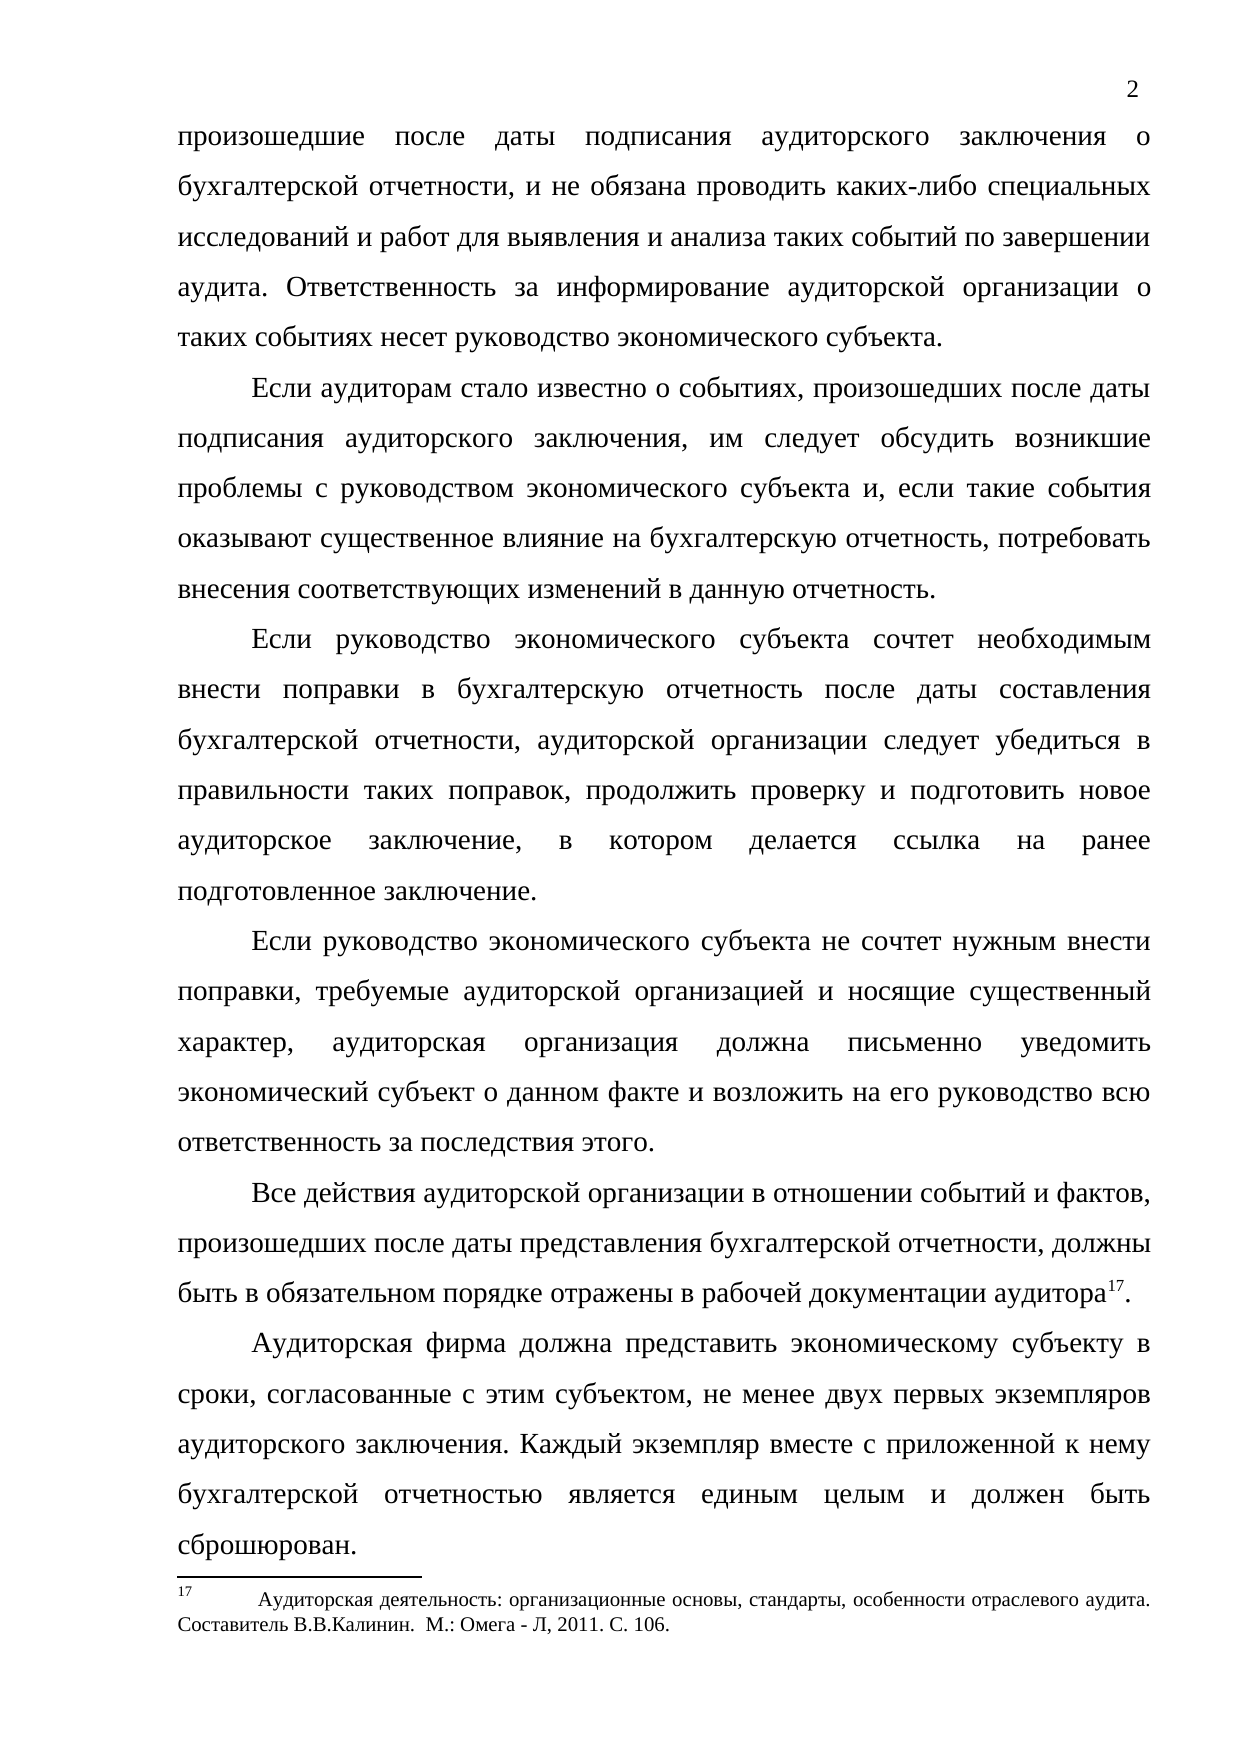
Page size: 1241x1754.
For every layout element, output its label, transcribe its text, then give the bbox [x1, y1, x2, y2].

text Аудиторская фирма должна представить экономическому субъекту в сроки, согласованные с этим субъектом, не менее двух первых экземпляров аудиторского заключения. Каждый экземпляр вместе с приложенной к нему бухгалтерской отчетностью является единым целым и должен быть сброшюрован. [177, 1326, 1152, 1560]
text Если аудиторам стало известно о событиях, произошедших после даты подписания аудиторского заключения, им следует обсудить возникшие проблемы с руководством экономического субъекта и, если такие события оказывают существенное влияние на бухгалтерскую отчетность, потребовать внесения соответствующих изменений в данную отчетность. [177, 370, 1152, 604]
text Если руководство экономического субъекта сочтет необходимым внести поправки в бухгалтерскую отчетность после даты составления бухгалтерской отчетности, аудиторской организации следует убедиться в правильности таких поправок, продолжить проверку и подготовить новое аудиторское заключение, в котором делается ссылка на ранее подготовленное заключение. [177, 621, 1152, 906]
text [177, 118, 1152, 353]
text Если руководство экономического субъекта не сочтет нужным внести поправки, требуемые аудиторской организацией и носящие существенный характер, аудиторская организация должна письменно уведомить экономический субъект о данном факте и возложить на его руководство всю ответственность за последствия этого. [177, 923, 1152, 1158]
text Все действия аудиторской организации в отношении событий и фактов, произошедших после даты представления бухгалтерской отчетности, должны быть в обязательном порядке отражены в рабочей документации аудитора. [177, 1175, 1152, 1309]
